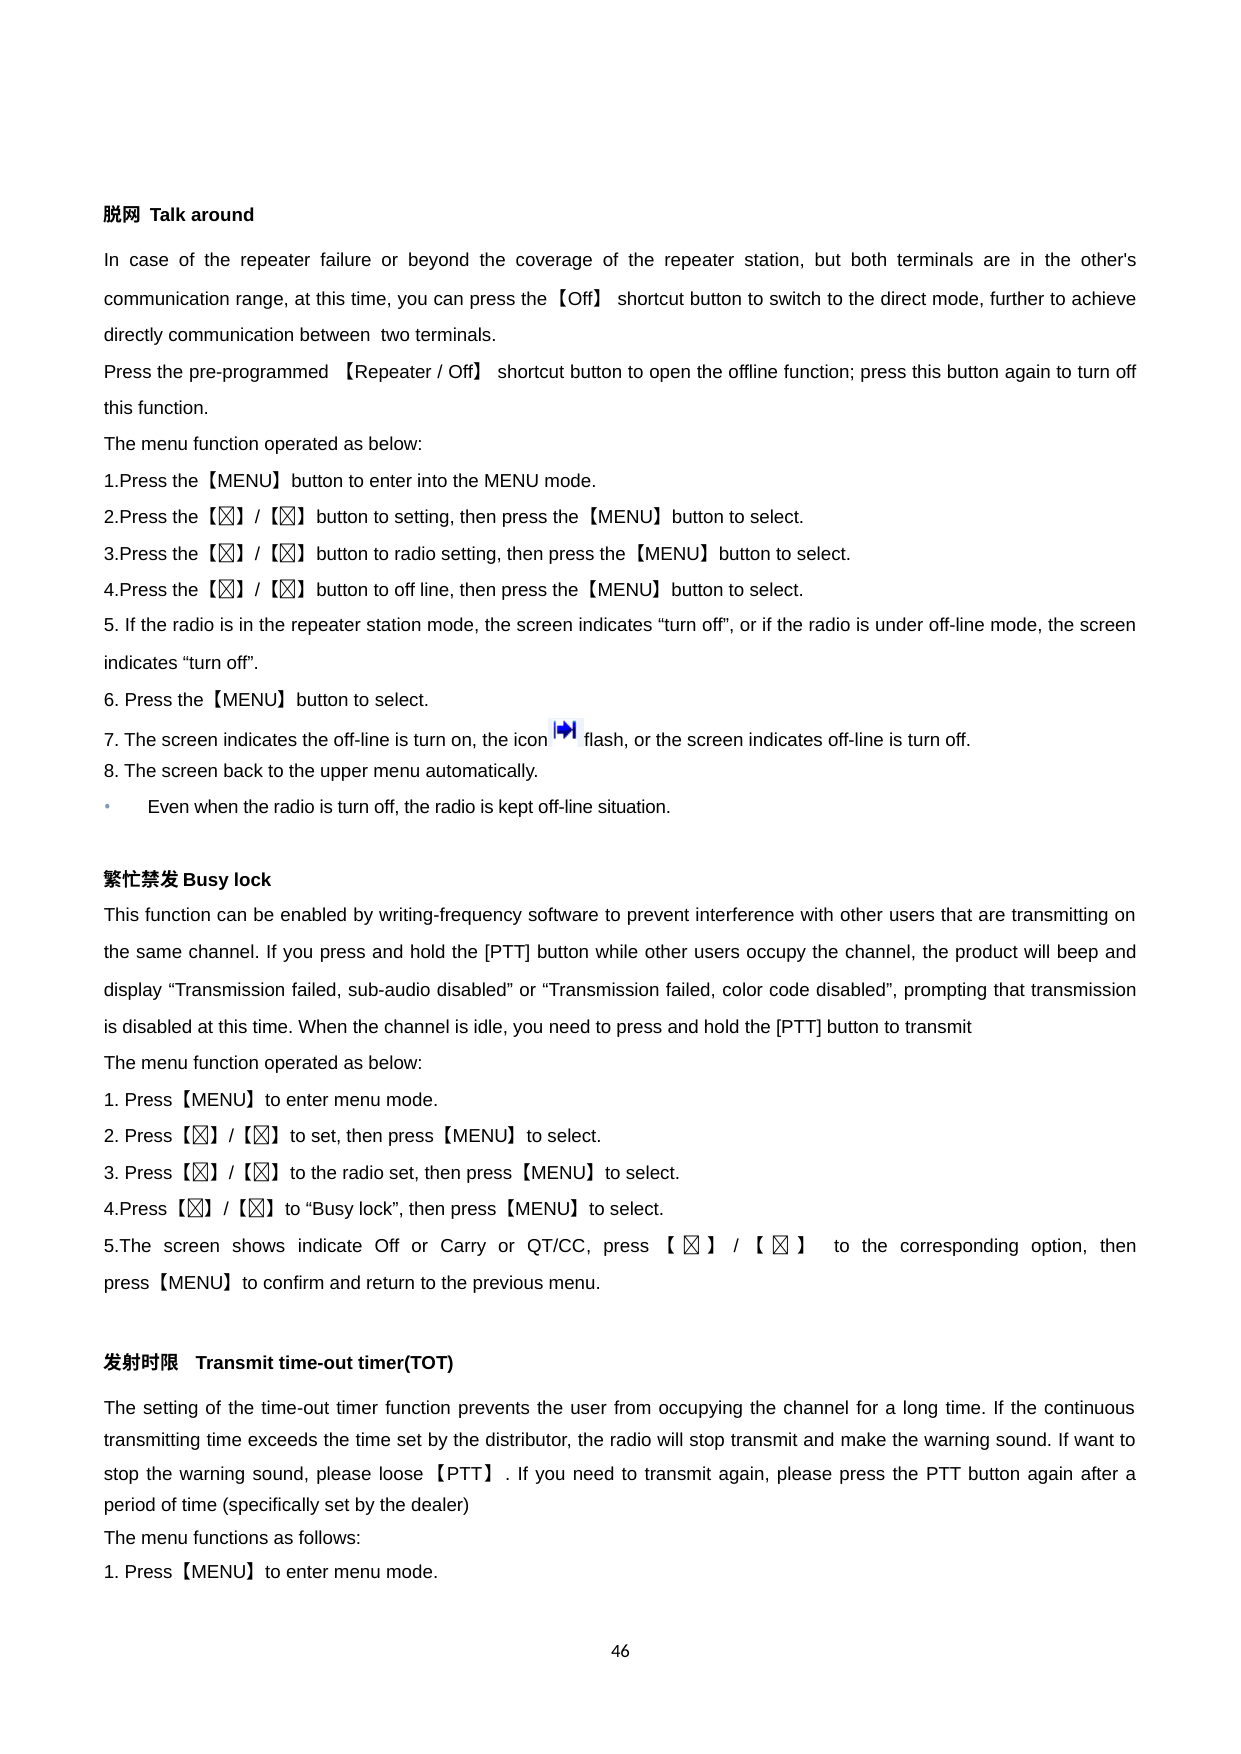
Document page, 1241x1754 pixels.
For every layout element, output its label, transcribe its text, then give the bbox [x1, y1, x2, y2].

text 5. If the radio is in the repeater station mode, the screen indicates “turn off”, or if the radio is under off-line mode, the screen indicates “turn off”. [103, 609, 1137, 679]
text 2. Press【】/【】to set, then press【MENU】to select. [103, 1118, 1137, 1151]
list Press【MENU】to enter menu mode. [103, 1554, 1137, 1586]
text 3. Press【】/【】to the radio set, then press【MENU】to select. [103, 1155, 1137, 1187]
list In case of the repeater failure or beyond the coverage of the repeater station, but both terminals are in the other's communication range, at this time, you can press the【Off】 shortcut button to switch to the direct mode, further to achieve directly communication between two terminals. [103, 243, 1137, 351]
text 5.The screen shows indicate Off or Carry or QT/CC, press【】/【】 to the corresponding option, then press【MENU】to confirm and return to the previous menu. [103, 1228, 1137, 1298]
text 8. The screen back to the upper menu automatically. [103, 754, 1137, 787]
text 2.Press the【】/【】button to setting, then press the【MENU】button to select. [103, 499, 1137, 532]
text 4.Press the【】/【】button to off line, then press the【MENU】button to select. [103, 572, 1137, 605]
text This function can be enabled by writing-frequency software to prevent interference with other users that are transmitting on the same channel. If you press and hold the [PTT] button while other users occupy the channel, the product will beep and display “Transmission failed, sub-audio disabled” or “Transmission failed, color code disabled”, prompting that transmission is disabled at this time. When the channel is idle, you need to press and hold the [PTT] button to transmit [103, 898, 1137, 1043]
text The setting of the time-out timer function prevents the user from occupying the channel for a long time. If the continuous transmitting time exceeds the time set by the distributor, the radio will stop transmit and make the warning sound. If want to stop the warning sound, please loose【PTT】. If you need to transmit again, please press the PTT button again after a period of time (specifically set by the dealer) [103, 1391, 1137, 1521]
text 1.Press the【MENU】button to enter into the MENU mode. [103, 463, 1137, 495]
list The menu function operated as below: [103, 427, 1137, 459]
subtitle 发射时限 Transmit time-out timer(TOT) [103, 1345, 1137, 1378]
text 4.Press【】/【】to “Busy lock”, then press【MENU】to select. [103, 1191, 1137, 1224]
picture [548, 718, 584, 747]
list Even when the radio is turn off, the radio is kept off-line situation. [103, 790, 1137, 822]
text 6. Press the【MENU】button to select. [103, 682, 1137, 714]
text The menu functions as follows: [103, 1521, 1137, 1554]
text 7. The screen indicates the off-line is turn on, the iconflash, or the screen indicates off-line is turn off. [103, 718, 1137, 751]
list Press the pre-programmed 【Repeater / Off】 shortcut button to open the offline function; press this button again to turn off this function. [103, 354, 1137, 424]
text The menu function operated as below: [103, 1046, 1137, 1078]
text 3.Press the【】/【】button to radio setting, then press the【MENU】button to select. [103, 536, 1137, 568]
list 繁忙禁发 Busy lock [103, 862, 1137, 894]
subtitle 脱网 Talk around [103, 197, 1137, 230]
text 1. Press【MENU】to enter menu mode. [103, 1082, 1137, 1114]
